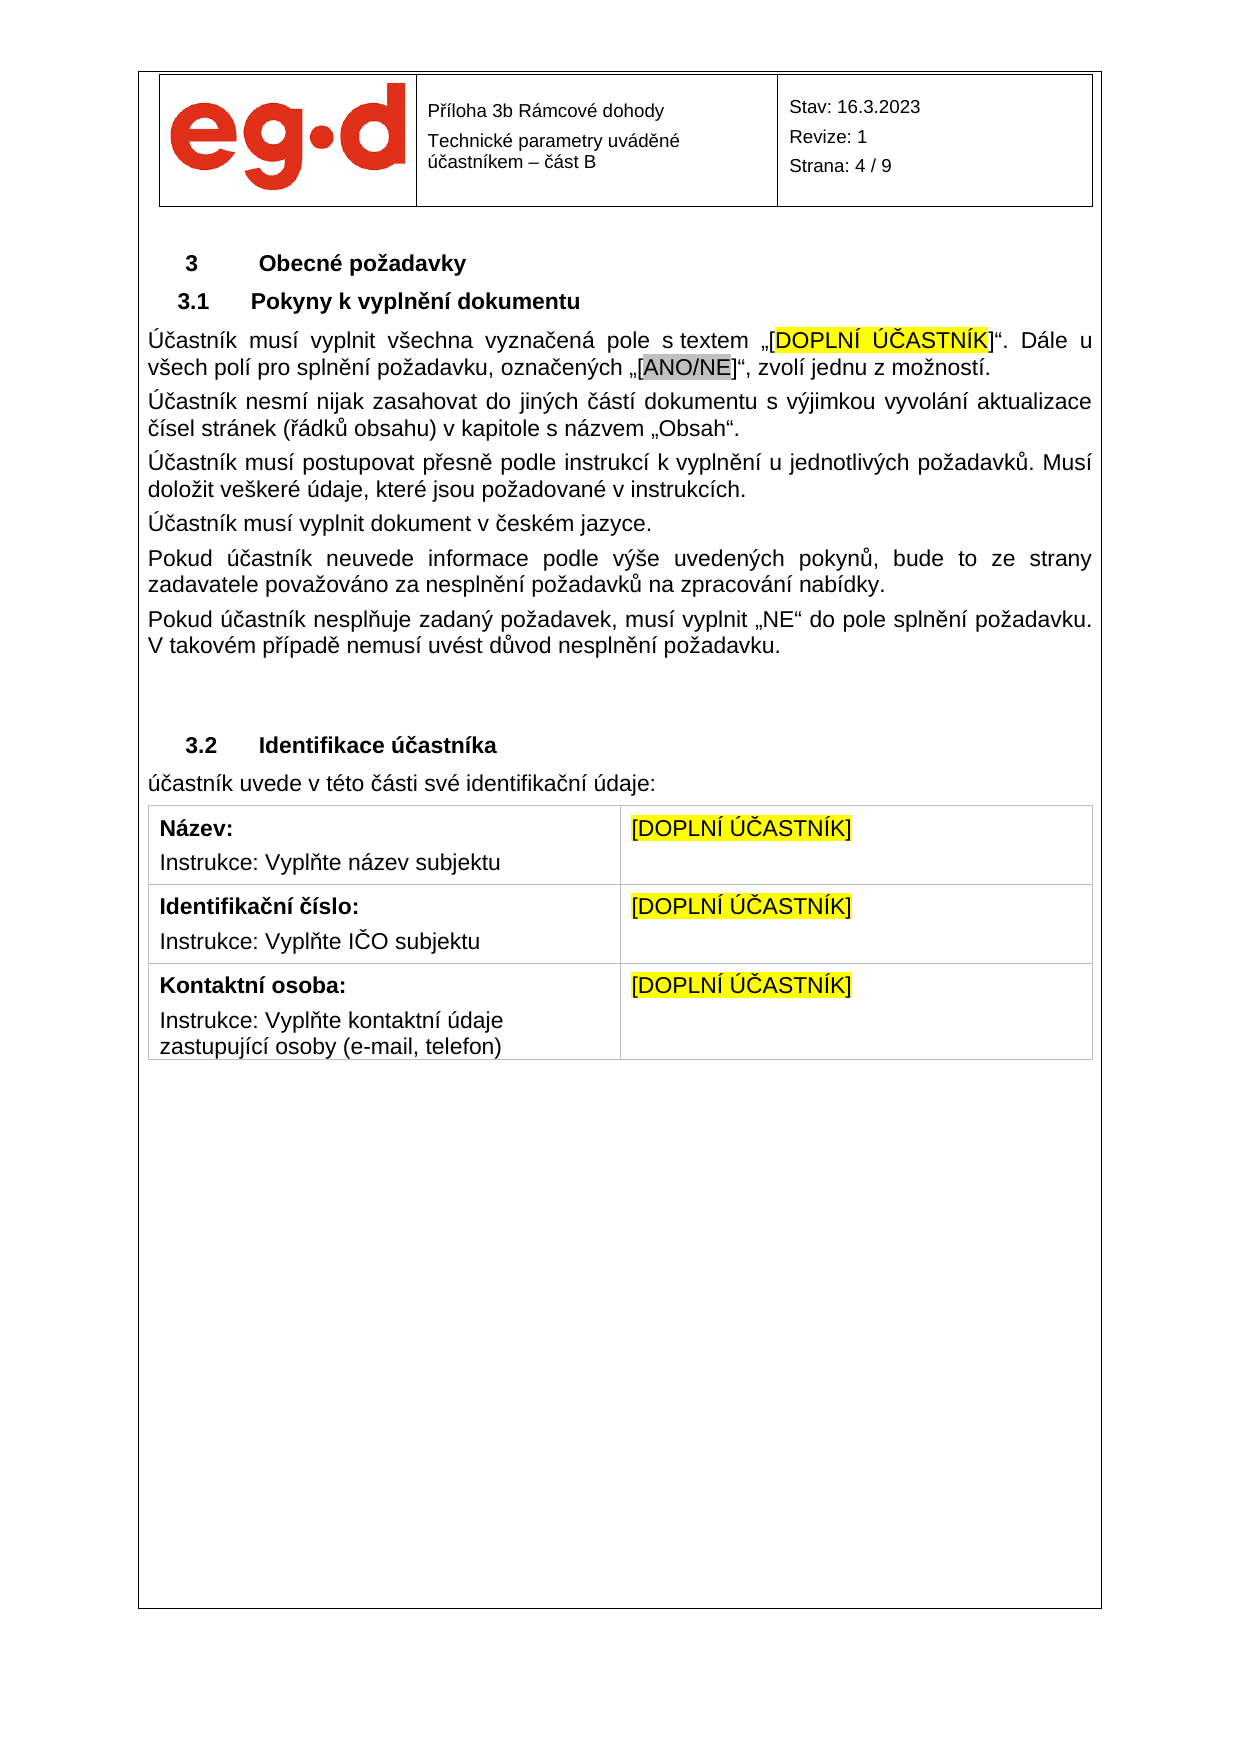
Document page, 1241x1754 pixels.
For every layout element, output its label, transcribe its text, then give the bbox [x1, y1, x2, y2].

table_header [DOPLNÍ ÚČASTNÍK] [621, 806, 1092, 884]
table_cell Identifikační číslo: Instrukce: Vyplňte IČO subjektu [149, 885, 620, 963]
text Účastník nesmí nijak zasahovat do jiných částí dokumentu s výjimkou vyvolání aktualizace čísel stránek (řádků obsahu) v kapitole s názvem „Obsah“. [148, 388, 1093, 441]
table_cell Kontaktní osoba: Instrukce: Vyplňte kontaktní údaje zastupující osoby (e-mail, telefon) [149, 964, 620, 1059]
text Pokud účastník nesplňuje zadaný požadavek, musí vyplnit „NE“ do pole splnění požadavku. V takovém případě nemusí uvést důvod nesplnění požadavku. [148, 606, 1093, 659]
subtitle Identifikace účastníka [185, 732, 1093, 758]
text Účastník musí vyplnit všechna vyznačená pole s textem „[DOPLNÍ ÚČASTNÍK]“. Dále u všech polí pro splnění požadavku, označených „[ANO/NE]“, zvolí jednu z možností. [148, 327, 1093, 380]
picture [170, 83, 406, 190]
text účastník uvede v této části své identifikační údaje: [148, 770, 1093, 797]
text Účastník musí postupovat přesně podle instrukcí k vyplnění u jednotlivých požadavků. Musí doložit veškeré údaje, které jsou požadované v instrukcích. [148, 449, 1093, 502]
table_cell [DOPLNÍ ÚČASTNÍK] [621, 964, 1092, 1059]
table_cell [DOPLNÍ ÚČASTNÍK] [621, 885, 1092, 963]
text Účastník musí vyplnit dokument v českém jazyce. [148, 510, 1093, 537]
table_header Název: Instrukce: Vyplňte název subjektu [149, 806, 620, 884]
text Pokud účastník neuvede informace podle výše uvedených pokynů, bude to ze strany zadavatele považováno za nesplnění požadavků na zpracování nabídky. [148, 545, 1093, 598]
subtitle Obecné požadavky [185, 249, 1093, 276]
subtitle Pokyny k vyplnění dokumentu [177, 288, 1093, 315]
